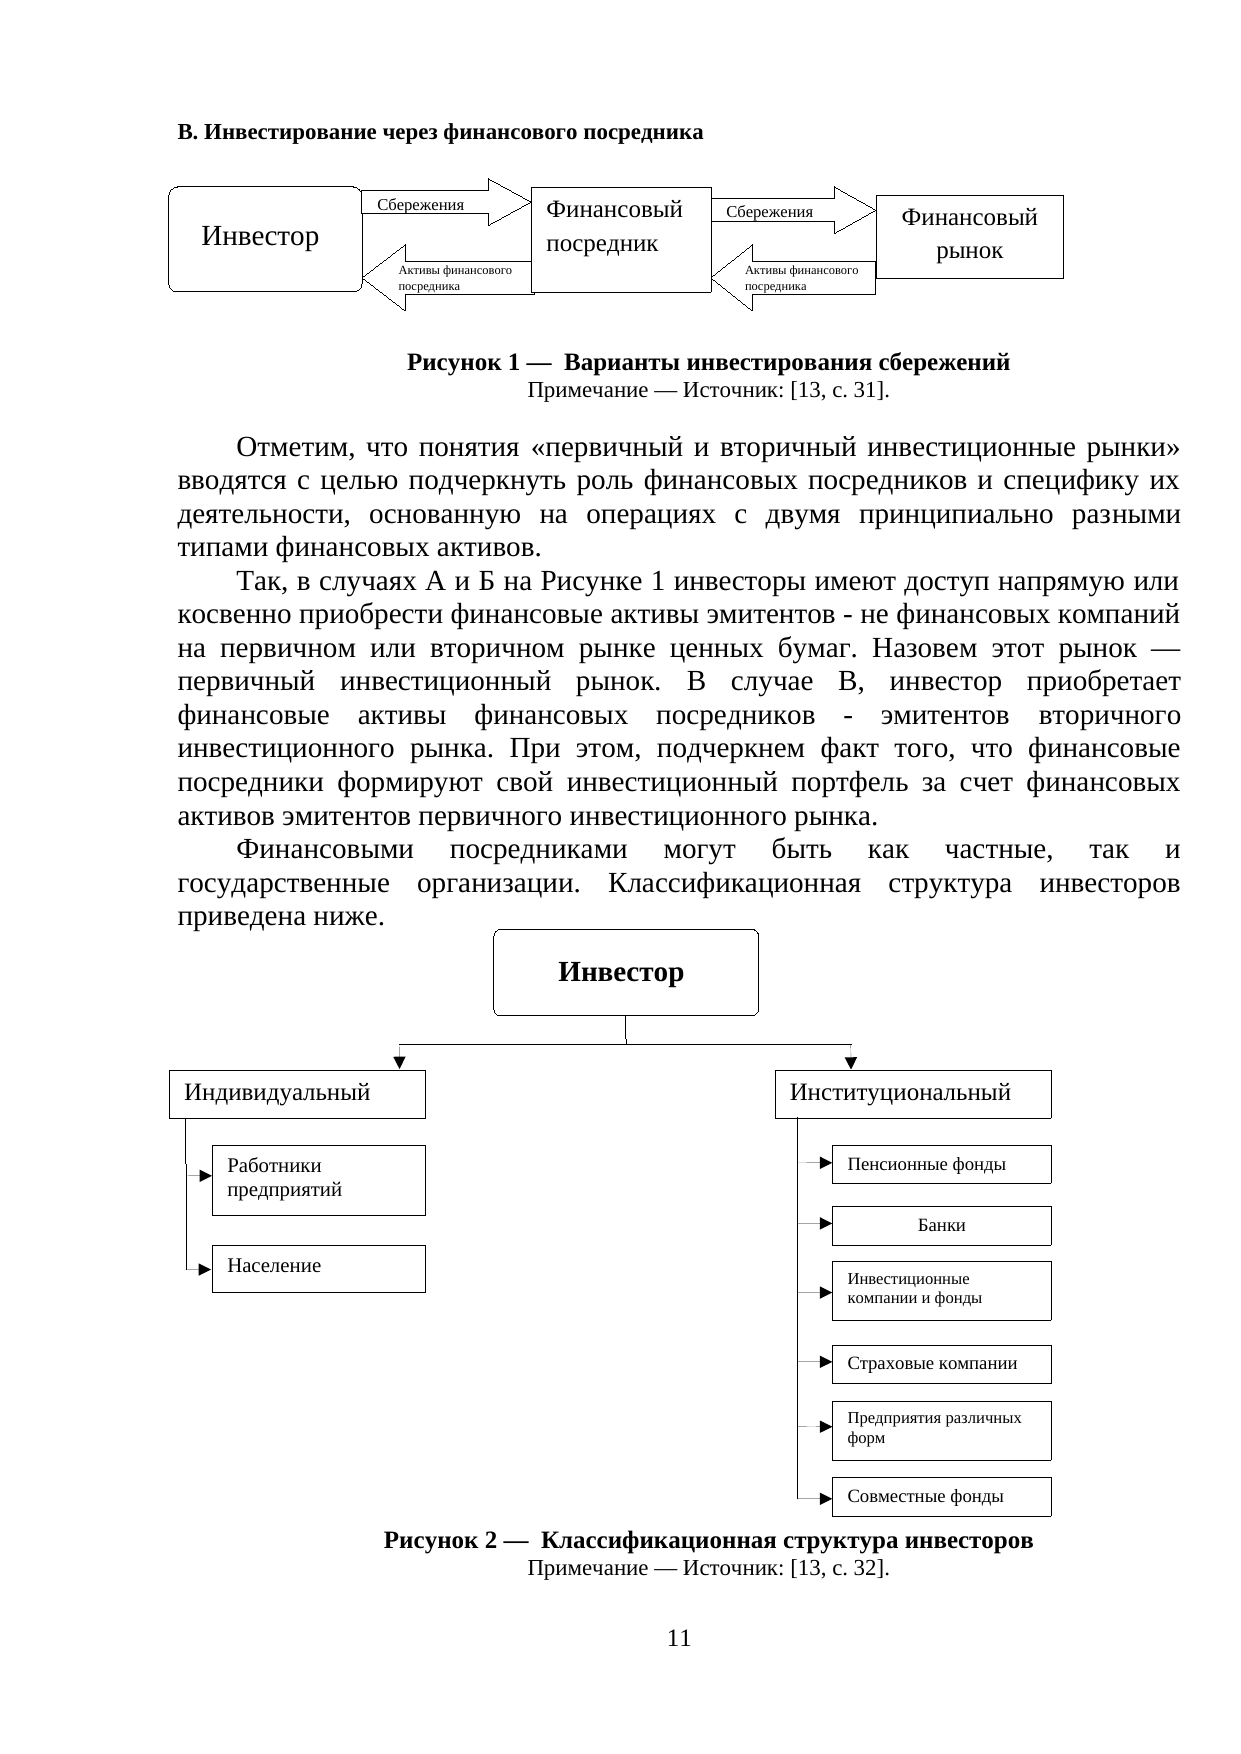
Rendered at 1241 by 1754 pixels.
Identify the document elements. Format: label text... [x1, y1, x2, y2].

text Рисунок 2 — Классификационная структура инвесторов [177, 1526, 1181, 1554]
text Примечание — Источник: [13, с. 31]. [177, 376, 1181, 402]
text Финансовыми посредниками могут быть как частные, так и государственные организации. Классификационная структура инвесторов приведена ниже. [177, 831, 1181, 932]
text Рисунок 1 — Варианты инвестирования сбережений [177, 347, 1181, 376]
text Отметим, что понятия «первичный и вторичный инвестиционные рынки» вводятся с целью подчеркнуть роль финансовых посредников и специфику их деятельности, основанную на операциях с двумя принципиально разными типами финансовых активов. [177, 429, 1181, 563]
text Так, в случаях А и Б на Рисунке 1 инвесторы имеют доступ напрямую или косвенно приобрести финансовые активы эмитентов - не финансовых компаний на первичном или вторичном рынке ценных бумаг. Назовем этот рынок ― первичный инвестиционный рынок. В случае В, инвестор приобретает финансовые активы финансовых посредников - эмитентов вторичного инвестиционного рынка. При этом, подчеркнем факт того, что финансовые посредники формируют свой инвестиционный портфель за счет финансовых активов эмитентов первичного инвестиционного рынка. [177, 563, 1181, 831]
text В. Инвестирование через финансового посредника [177, 118, 1181, 144]
text Примечание — Источник: [13, с. 32]. [177, 1554, 1181, 1581]
